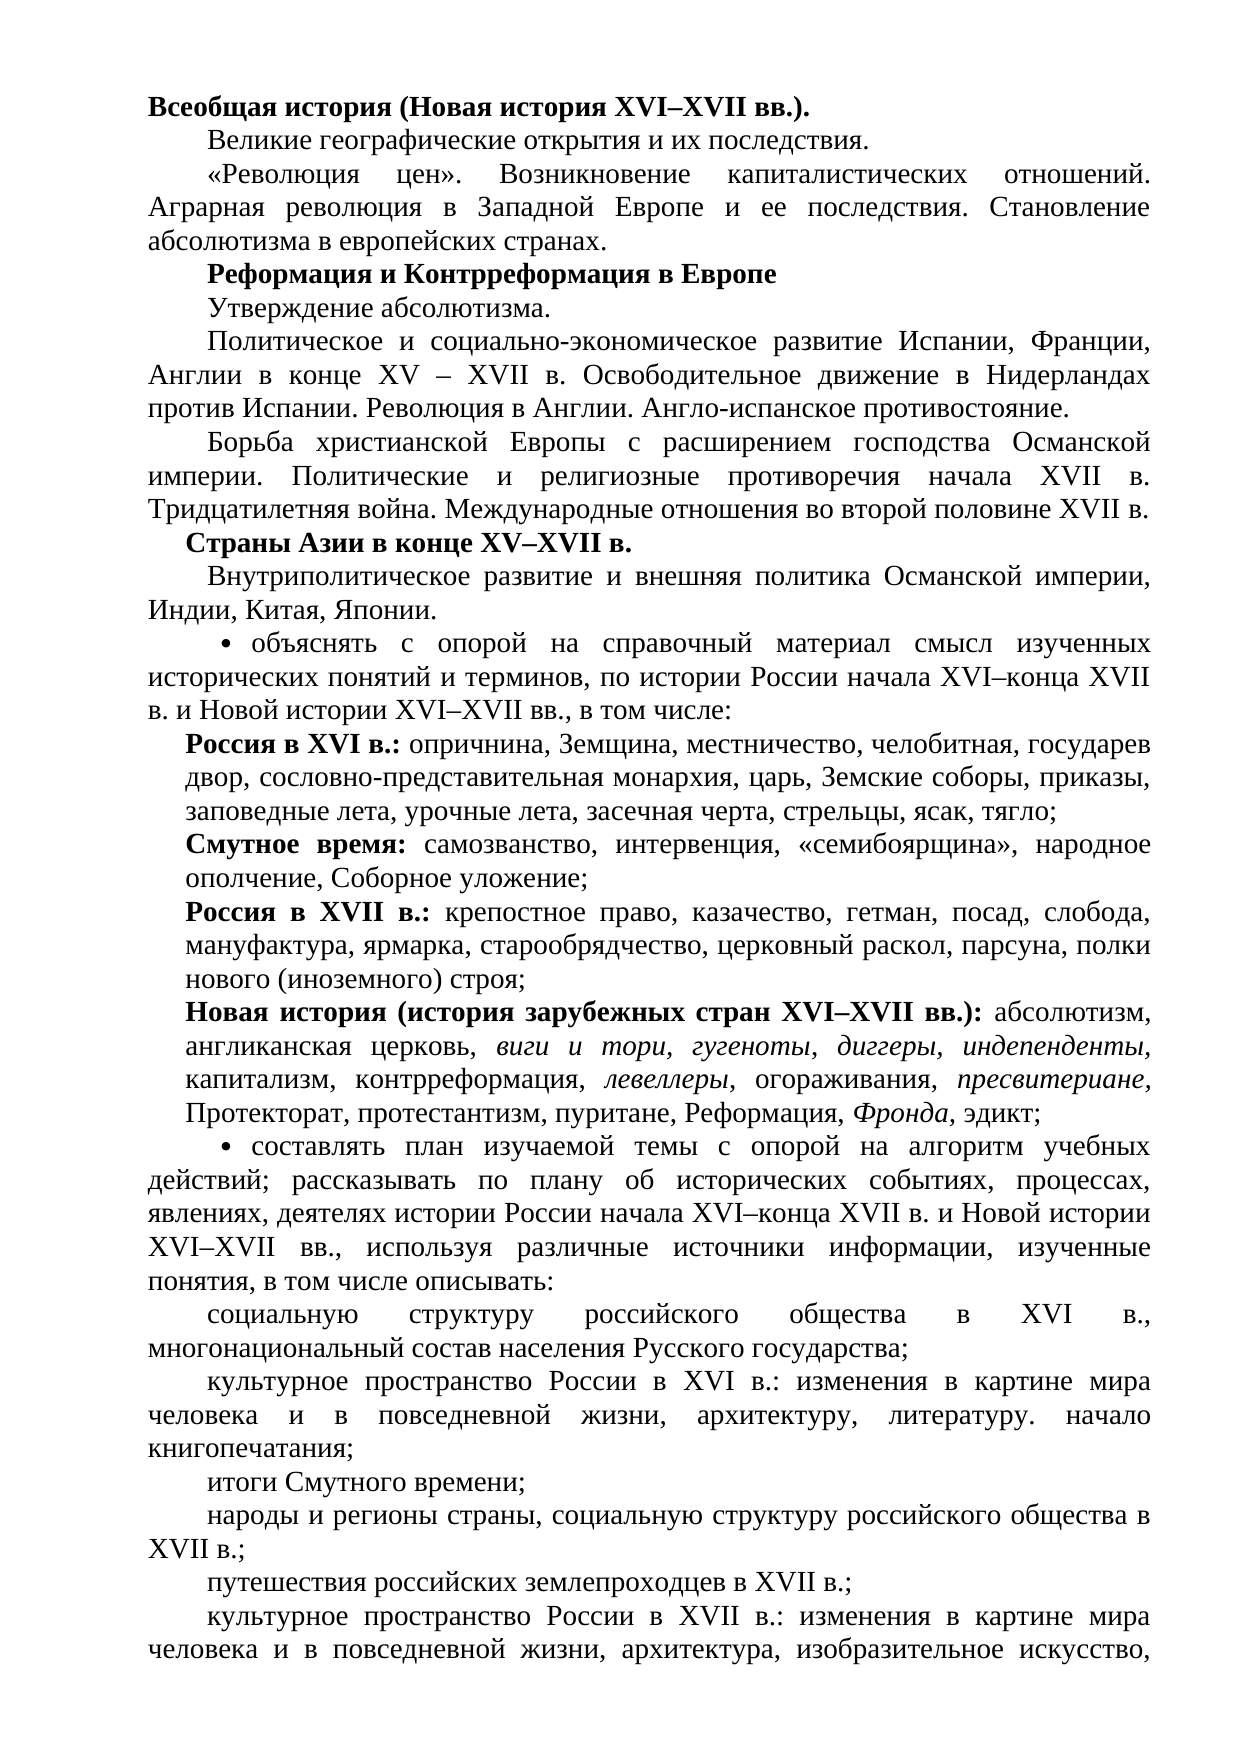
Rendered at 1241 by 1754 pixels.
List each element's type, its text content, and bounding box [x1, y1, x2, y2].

text народы и регионы страны, социальную структуру российского общества в XVII в.; [148, 1497, 1152, 1564]
text Внутриполитическое развитие и внешняя политика Османской империи, Индии, Китая, Японии. [148, 558, 1152, 625]
list объяснять с опорой на справочный материал смысл изученных исторических понятий и терминов, по истории России начала XVI–конца XVII в. и Новой истории XVI–XVII вв., в том числе: [148, 625, 1152, 726]
text Смутное время: самозванство, интервенция, «семибоярщина», народное ополчение, Соборное уложение; [185, 827, 1152, 894]
text Реформация и Контрреформация в Европе [148, 256, 1152, 290]
text Новая история (история зарубежных стран XVI–XVII вв.): абсолютизм, англиканская церковь, виги и тори, гугеноты, диггеры, индепенденты, капитализм, контрреформация, левеллеры, огораживания, пресвитериане, Протекторат, протестантизм, пуритане, Реформация, Фронда, эдикт; [185, 994, 1152, 1128]
text Политическое и социально-экономическое развитие Испании, Франции, Англии в конце XV – XVII в. Освободительное движение в Нидерландах против Испании. Революция в Англии. Англо-испанское противостояние. [148, 323, 1152, 424]
text Россия в XVI в.: опричнина, Земщина, местничество, челобитная, государев двор, сословно-представительная монархия, царь, Земские соборы, приказы, заповедные лета, урочные лета, засечная черта, стрельцы, ясак, тягло; [185, 726, 1152, 827]
text Россия в XVII в.: крепостное право, казачество, гетман, посад, слобода, мануфактура, ярмарка, старообрядчество, церковный раскол, парсуна, полки нового (иноземного) строя; [185, 894, 1152, 994]
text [148, 1598, 1152, 1665]
list составлять план изучаемой темы с опорой на алгоритм учебных действий; рассказывать по плану об исторических событиях, процессах, явлениях, деятелях истории России начала XVI–конца XVII в. и Новой истории XVI–XVII вв., используя различные источники информации, изученные понятия, в том числе описывать: [148, 1128, 1152, 1296]
text «Революция цен». Возникновение капиталистических отношений. Аграрная революция в Западной Европе и ее последствия. Становление абсолютизма в европейских странах. [148, 156, 1152, 256]
text Страны Азии в конце XV–XVII в. [185, 525, 1152, 558]
text итоги Смутного времени; [148, 1464, 1152, 1497]
text путешествия российских землепроходцев в XVII в.; [148, 1564, 1152, 1598]
text Борьба христианской Европы с расширением господства Османской империи. Политические и религиозные противоречия начала XVII в. Тридцатилетняя война. Международные отношения во второй половине XVII в. [148, 424, 1152, 525]
text Утверждение абсолютизма. [148, 290, 1152, 323]
text Великие географические открытия и их последствия. [148, 122, 1152, 156]
text культурное пространство России в XVI в.: изменения в картине мира человека и в повседневной жизни, архитектуру, литературу. начало книгопечатания; [148, 1363, 1152, 1464]
text социальную структуру российского общества в XVI в., многонациональный состав населения Русского государства; [148, 1296, 1152, 1363]
text Всеобщая история (Новая история XVI–XVII вв.). [148, 89, 1152, 122]
